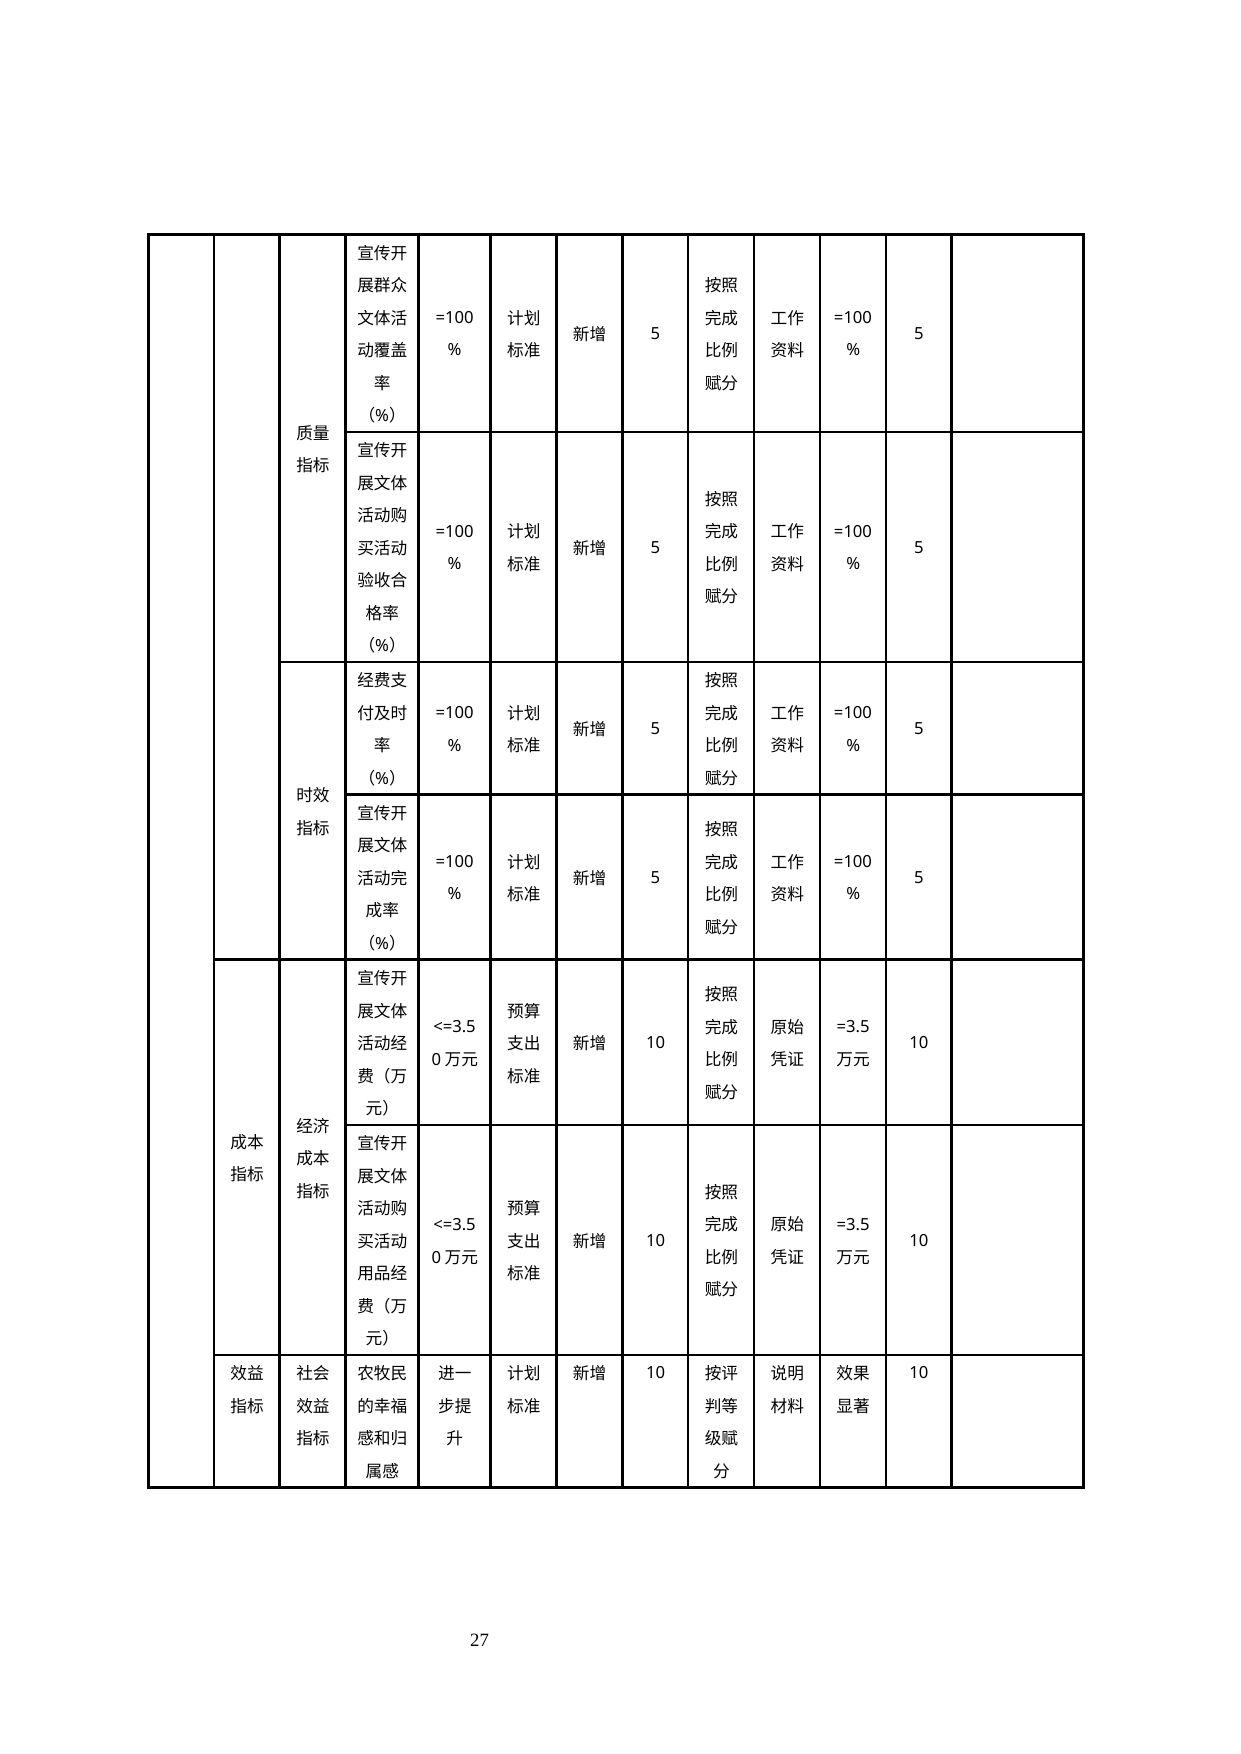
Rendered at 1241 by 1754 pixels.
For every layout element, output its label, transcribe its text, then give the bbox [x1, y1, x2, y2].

table_cell 成本指标 [215, 961, 278, 1353]
table_cell 预算支出标准 [492, 961, 555, 1123]
table_cell 原始凭证 [755, 961, 819, 1123]
table_cell 按评判等级赋分 [689, 1356, 753, 1486]
table_cell 10 [887, 1126, 950, 1353]
table_cell 预算支出标准 [492, 1126, 555, 1353]
table_cell 新增 [558, 1356, 621, 1486]
table_cell =3.5万元 [821, 1126, 885, 1353]
table_cell 10 [624, 1356, 687, 1486]
table_cell [953, 1356, 1082, 1486]
table_cell 按照完成比例赋分 [689, 1126, 753, 1353]
table_cell 计划标准 [492, 663, 555, 793]
table_cell 新增 [558, 961, 621, 1123]
table_cell 5 [887, 796, 950, 958]
table_cell 新增 [558, 433, 621, 661]
table_cell 按照完成比例赋分 [689, 433, 753, 661]
table_cell =100% [821, 796, 885, 958]
table_cell =100% [420, 663, 489, 793]
table_cell 宣传开展文体活动购买活动用品经费（万元） [347, 1126, 417, 1353]
table_cell 工作资料 [755, 663, 819, 793]
table_cell 新增 [558, 663, 621, 793]
table_cell 工作资料 [755, 236, 819, 431]
table_cell 计划标准 [492, 1356, 555, 1486]
table_cell 经费支付及时率（%） [347, 663, 417, 793]
table_cell <=3.50万元 [420, 1126, 489, 1353]
table_cell 宣传开展群众文体活动覆盖率（%） [347, 236, 417, 431]
table_cell [953, 236, 1082, 431]
table_cell [953, 961, 1082, 1123]
table_cell 效果显著 [821, 1356, 885, 1486]
table_cell 说明材料 [755, 1356, 819, 1486]
table_cell =100% [821, 236, 885, 431]
table_cell 宣传开展文体活动经费（万元） [347, 961, 417, 1123]
table_cell 进一步提升 [420, 1356, 489, 1486]
table_cell 工作资料 [755, 796, 819, 958]
table_cell [953, 663, 1082, 793]
table_cell 农牧民的幸福感和归属感 [347, 1356, 417, 1486]
table_cell 新增 [558, 1126, 621, 1353]
table_cell 计划标准 [492, 796, 555, 958]
table_cell 新增 [558, 796, 621, 958]
table_cell =100% [821, 433, 885, 661]
table_cell 5 [624, 433, 687, 661]
table_cell 按照完成比例赋分 [689, 796, 753, 958]
table_cell =100% [420, 433, 489, 661]
table_cell 宣传开展文体活动完成率（%） [347, 796, 417, 958]
table_cell =3.5万元 [821, 961, 885, 1123]
table_cell 5 [624, 236, 687, 431]
table_cell 10 [887, 1356, 950, 1486]
table_cell 新增 [558, 236, 621, 431]
table_cell 计划标准 [492, 433, 555, 661]
table_cell 按照完成比例赋分 [689, 961, 753, 1123]
table_cell 按照完成比例赋分 [689, 663, 753, 793]
table_cell 工作资料 [755, 433, 819, 661]
table_cell =100% [420, 236, 489, 431]
table_cell 10 [624, 961, 687, 1123]
table_cell 10 [624, 1126, 687, 1353]
table_cell 5 [887, 433, 950, 661]
table_cell 5 [887, 663, 950, 793]
table_cell 按照完成比例赋分 [689, 236, 753, 431]
table_cell 社会效益指标 [281, 1356, 344, 1486]
table_cell [953, 433, 1082, 661]
table_cell 5 [624, 663, 687, 793]
table_cell 5 [624, 796, 687, 958]
table_cell 效益指标 [215, 1356, 278, 1486]
table_cell =100% [420, 796, 489, 958]
table_cell <=3.50万元 [420, 961, 489, 1123]
table_cell 10 [887, 961, 950, 1123]
table_cell 原始凭证 [755, 1126, 819, 1353]
table_cell 质量指标 [281, 236, 344, 661]
table_cell [953, 1126, 1082, 1353]
table_cell [953, 796, 1082, 958]
table_cell 经济成本指标 [281, 961, 344, 1353]
table_cell 5 [887, 236, 950, 431]
table_cell 计划标准 [492, 236, 555, 431]
table_cell 时效指标 [281, 663, 344, 958]
table_cell =100% [821, 663, 885, 793]
table_cell 宣传开展文体活动购买活动验收合格率（%） [347, 433, 417, 661]
